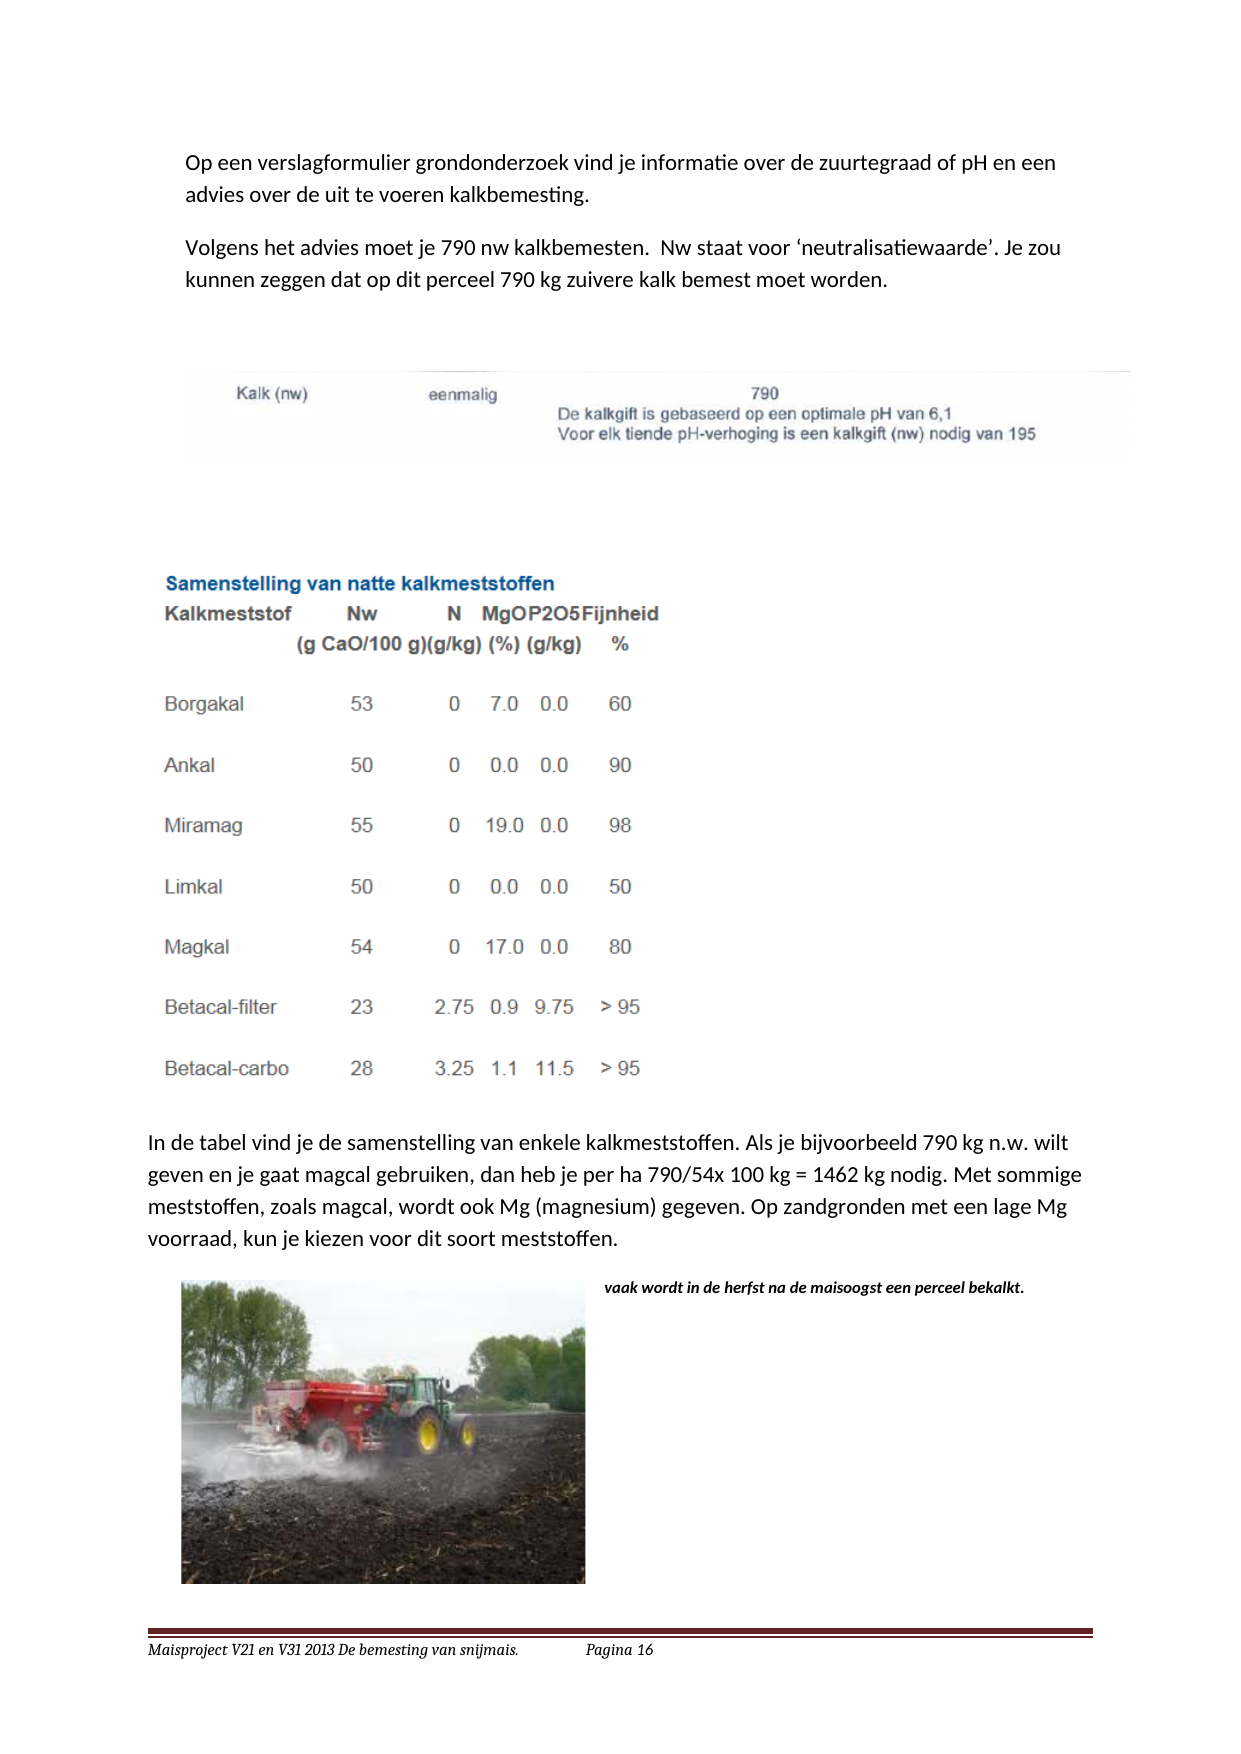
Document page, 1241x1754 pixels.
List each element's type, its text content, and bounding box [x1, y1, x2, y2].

text vaak wordt in de herfst na de maisoogst een perceel bekalkt. [148, 1277, 1093, 1298]
text Op een verslagformulier grondonderzoek vind je informatie over de zuurtegraad of pH en een advies over de uit te voeren kalkbemesting. [185, 148, 1093, 208]
picture [147, 558, 695, 1103]
picture [185, 371, 1130, 490]
text In de tabel vind je de samenstelling van enkele kalkmeststoffen. Als je bijvoorbeeld 790 kg n.w. wilt geven en je gaat magcal gebruiken, dan heb je per ha 790/54x 100 kg = 1462 kg nodig. Met sommige meststoffen, zoals magcal, wordt ook Mg (magnesium) gegeven. Op zandgronden met een lage Mg voorraad, kun je kiezen voor dit soort meststoffen. [148, 1128, 1093, 1252]
text Volgens het advies moet je 790 nw kalkbemesten. Nw staat voor ‘neutralisatiewaarde’. Je zou kunnen zeggen dat op dit perceel 790 kg zuivere kalk bemest moet worden. [185, 233, 1093, 293]
picture [181, 1280, 586, 1584]
